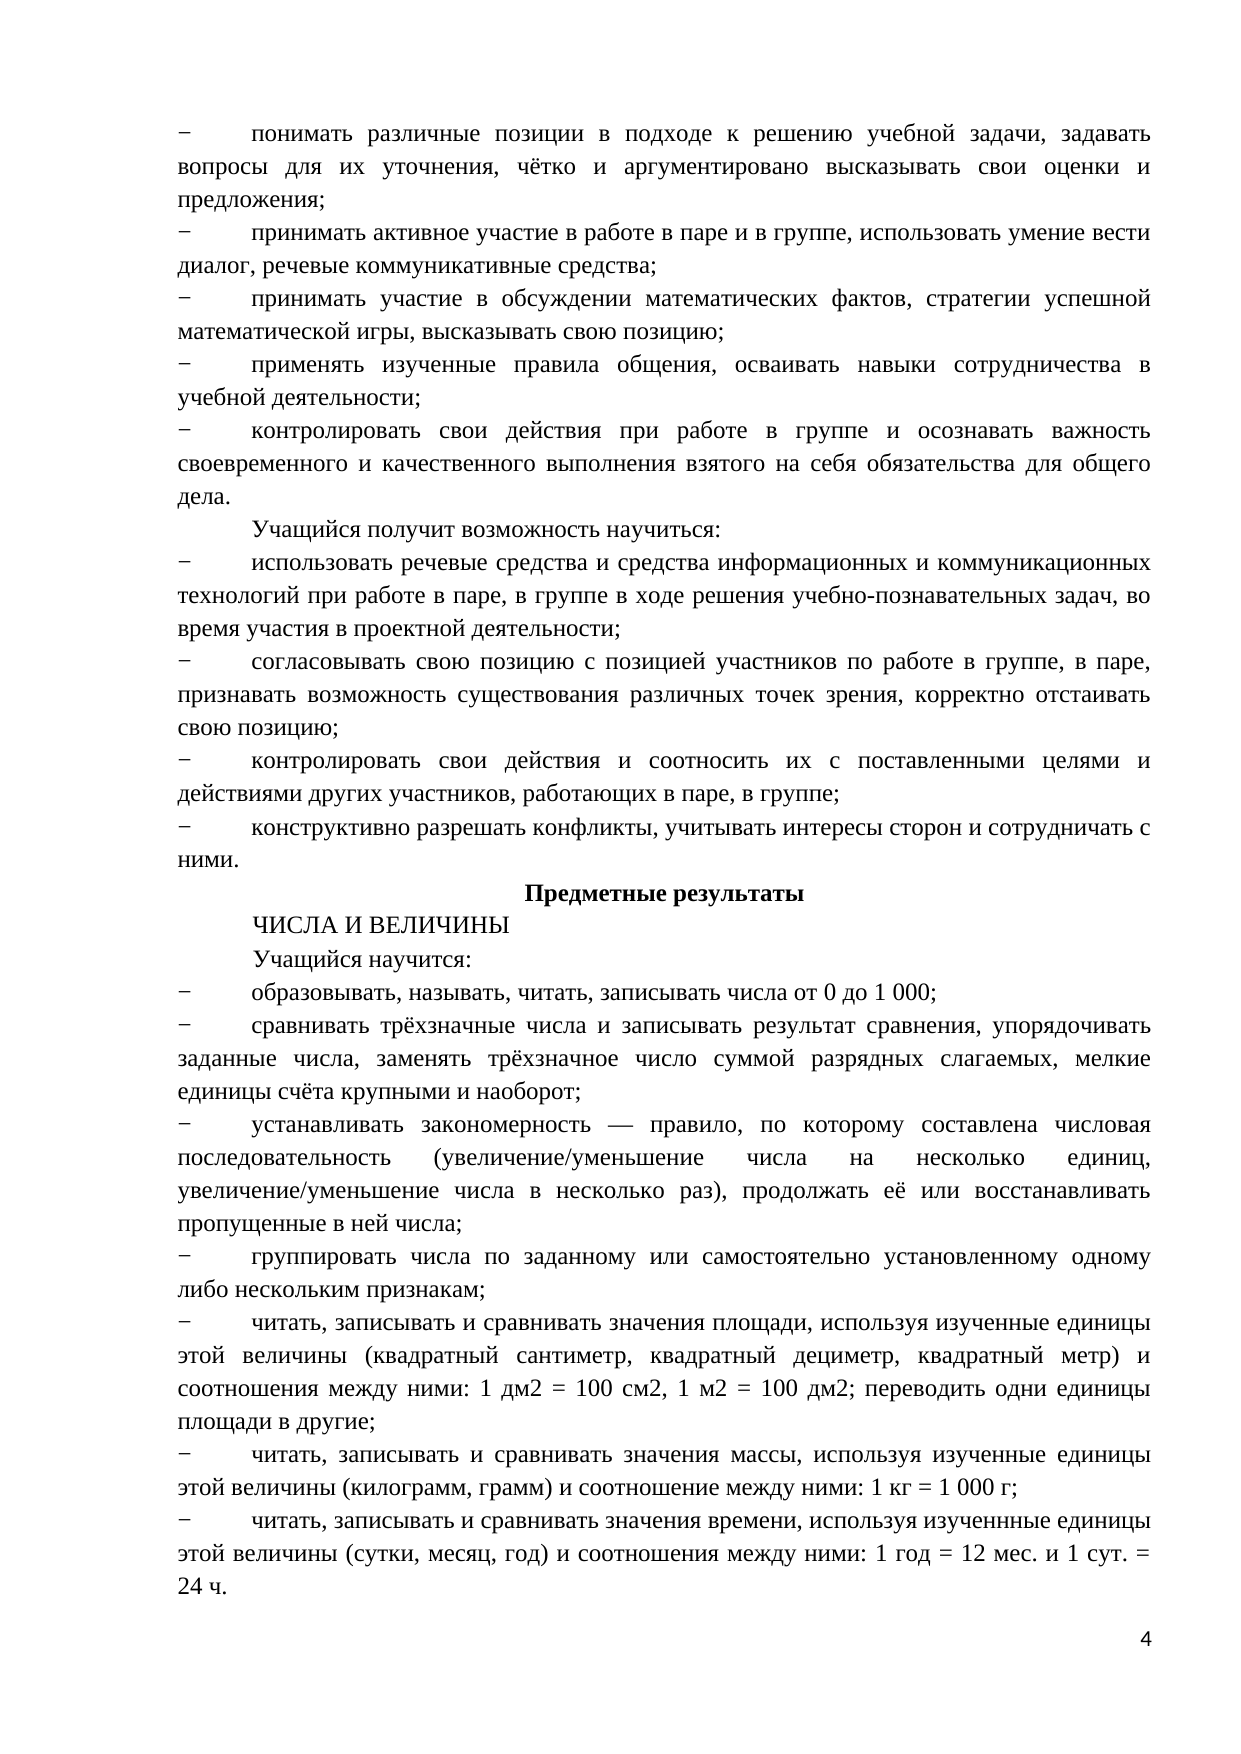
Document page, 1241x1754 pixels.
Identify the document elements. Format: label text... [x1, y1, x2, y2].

list согласовывать свою позицию с позицией участников по работе в группе, в паре, признавать возможность существования различных точек зрения, корректно отстаивать свою позицию; [177, 646, 1152, 741]
list принимать участие в обсуждении математических фактов, стратегии успешной математической игры, высказывать свою позицию; [177, 283, 1152, 345]
list образовывать, называть, читать, записывать числа от 0 до 1 000; [177, 977, 1152, 1005]
list Учащийся научится: [252, 944, 1152, 972]
list Учащийся получит возможность научиться: [177, 514, 1152, 543]
list читать, записывать и сравнивать значения площади, используя изученные единицы этой величины (квадратный сантиметр, квадратный дециметр, квадратный метр) и соотношения между ними: 1 дм2 = 100 см2, 1 м2 = 100 дм2; переводить одни единицы площади в другие; [177, 1307, 1152, 1435]
list конструктивно разрешать конфликты, учитывать интересы сторон и сотрудничать с ними. [177, 812, 1152, 873]
list читать, записывать и сравнивать значения массы, используя изученные единицы этой величины (килограмм, грамм) и соотношение между ними: 1 кг = 1 000 г; [177, 1439, 1152, 1501]
list контролировать свои действия при работе в группе и осознавать важность своевременного и качественного выполнения взятого на себя обязательства для общего дела. [177, 415, 1152, 510]
list ЧИСЛА И ВЕЛИЧИНЫ [252, 911, 1152, 939]
list применять изученные правила общения, осваивать навыки сотрудничества в учебной деятельности; [177, 349, 1152, 411]
list контролировать свои действия и соотносить их с поставленными целями и действиями других участников, работающих в паре, в группе; [177, 746, 1152, 807]
list группировать числа по заданному или самостоятельно установленному одному либо нескольким признакам; [177, 1241, 1152, 1303]
list сравнивать трёхзначные числа и записывать результат сравнения, упорядочивать заданные числа, заменять трёхзначное число суммой разрядных слагаемых, мелкие единицы счёта крупными и наоборот; [177, 1010, 1152, 1104]
list Предметные результаты [177, 878, 1152, 906]
list понимать различные позиции в подходе к решению учебной задачи, задавать вопросы для их уточнения, чётко и аргументировано высказывать свои оценки и предложения; [177, 118, 1152, 213]
list читать, записывать и сравнивать значения времени, используя изученнные единицы этой величины (сутки, месяц, год) и соотношения между ними: 1 год = 12 мес. и 1 сут. = 24 ч. [177, 1505, 1152, 1600]
list принимать активное участие в работе в паре и в группе, использовать умение вести диалог, речевые коммуникативные средства; [177, 217, 1152, 279]
list устанавливать закономерность — правило, по которому составлена числовая последовательность (увеличение/уменьшение числа на несколько единиц, увеличение/уменьшение числа в несколько раз), продолжать её или восстанавливать пропущенные в ней числа; [177, 1109, 1152, 1237]
list использовать речевые средства и средства информационных и коммуникационных технологий при работе в паре, в группе в ходе решения учебно-познавательных задач, во время участия в проектной деятельности; [177, 547, 1152, 642]
